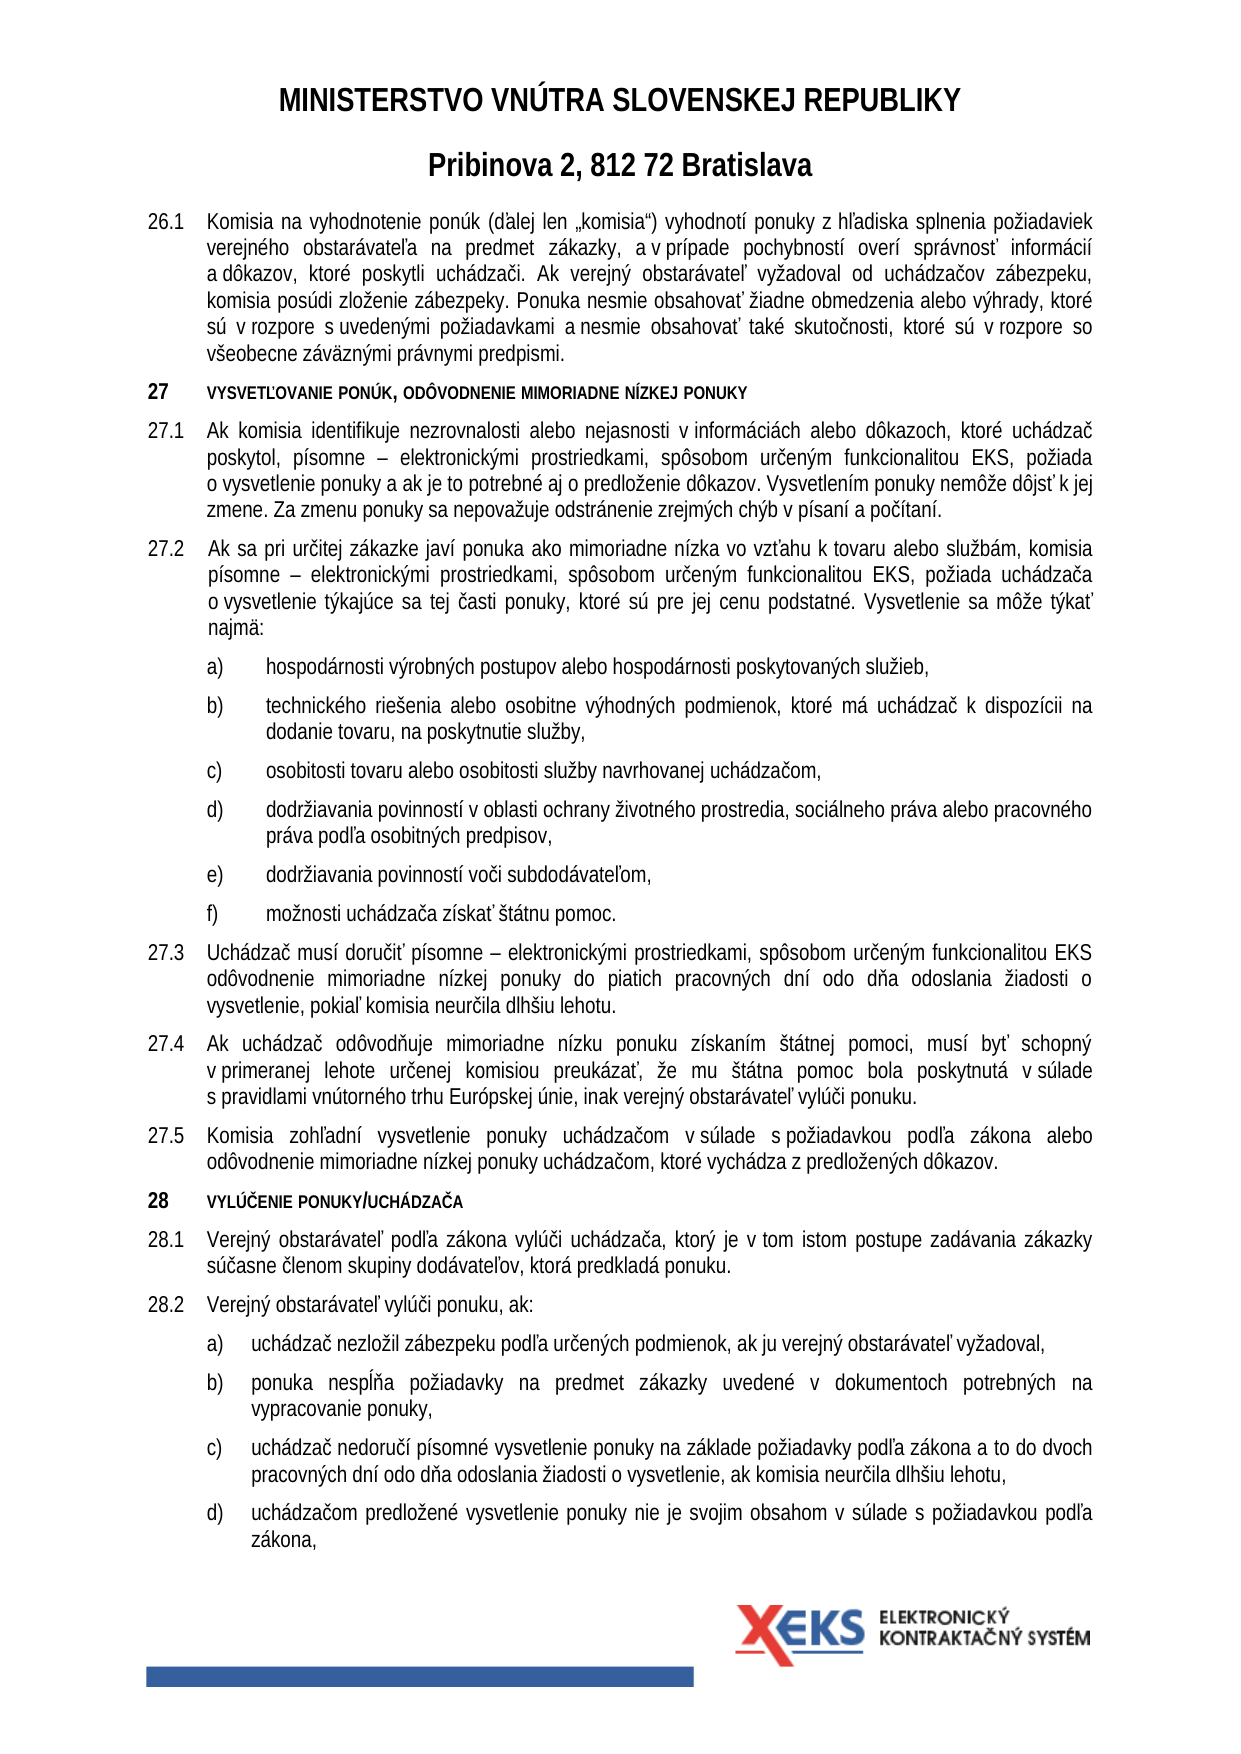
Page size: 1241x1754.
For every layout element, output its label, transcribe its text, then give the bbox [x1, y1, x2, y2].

list Ak komisia identifikuje nezrovnalosti alebo nejasnosti v informáciách alebo dôkazoch, ktoré uchádzač poskytol, písomne – elektronickými prostriedkami, spôsobom určeným funkcionalitou EKS, požiada o vysvetlenie ponuky a ak je to potrebné aj o predloženie dôkazov. Vysvetlením ponuky nemôže dôjsť k jej zmene. Za zmenu ponuky sa nepovažuje odstránenie zrejmých chýb v písaní a počítaní. [148, 417, 1093, 523]
list Uchádzač musí doručiť písomne – elektronickými prostriedkami, spôsobom určeným funkcionalitou EKS odôvodnenie mimoriadne nízkej ponuky do piatich pracovných dní odo dňa odoslania žiadosti o vysvetlenie, pokiaľ komisia neurčila dlhšiu lehotu. [148, 939, 1093, 1018]
list osobitosti tovaru alebo osobitosti služby navrhovanej uchádzačom, [207, 757, 1093, 783]
list Ak sa pri určitej zákazke javí ponuka ako mimoriadne nízka vo vzťahu k tovaru alebo službám, komisia písomne – elektronickými prostriedkami, spôsobom určeným funkcionalitou EKS, požiada uchádzača o vysvetlenie týkajúce sa tej časti ponuky, ktoré sú pre jej cenu podstatné. Vysvetlenie sa môže týkať najmä: [148, 535, 1093, 641]
list ponuka nespĺňa požiadavky na predmet zákazky uvedené v dokumentoch potrebných na vypracovanie ponuky, [207, 1369, 1093, 1422]
list dodržiavania povinností voči subdodávateľom, [207, 861, 1093, 887]
list hospodárnosti výrobných postupov alebo hospodárnosti poskytovaných služieb, [207, 653, 1093, 679]
list dodržiavania povinností v oblasti ochrany životného prostredia, sociálneho práva alebo pracovného práva podľa osobitných predpisov, [207, 796, 1093, 849]
list uchádzač nedoručí písomné vysvetlenie ponuky na základe požiadavky podľa zákona a to do dvoch pracovných dní odo dňa odoslania žiadosti o vysvetlenie, ak komisia neurčila dlhšiu lehotu, [207, 1434, 1093, 1487]
list uchádzačom predložené vysvetlenie ponuky nie je svojim obsahom v súlade s požiadavkou podľa zákona, [207, 1499, 1093, 1552]
list technického riešenia alebo osobitne výhodných podmienok, ktoré má uchádzač k dispozícii na dodanie tovaru, na poskytnutie služby, [207, 692, 1093, 744]
list Verejný obstarávateľ vylúči ponuku, ak: [148, 1291, 1093, 1318]
list Ak uchádzač odôvodňuje mimoriadne nízku ponuku získaním štátnej pomoci, musí byť schopný v primeranej lehote určenej komisiou preukázať, že mu štátna pomoc bola poskytnutá v súlade s pravidlami vnútorného trhu Európskej únie, inak verejný obstarávateľ vylúči ponuku. [148, 1030, 1093, 1109]
list Komisia zohľadní vysvetlenie ponuky uchádzačom v súlade s požiadavkou podľa zákona alebo odôvodnenie mimoriadne nízkej ponuky uchádzačom, ktoré vychádza z predložených dôkazov. [148, 1122, 1093, 1175]
list vylúčenie ponuky/uchádzača [148, 1187, 1093, 1213]
list Komisia na vyhodnotenie ponúk (ďalej len „komisia“) vyhodnotí ponuky z hľadiska splnenia požiadaviek verejného obstarávateľa na predmet zákazky, a v prípade pochybností overí správnosť informácií a dôkazov, ktoré poskytli uchádzači. Ak verejný obstarávateľ vyžadoval od uchádzačov zábezpeku, komisia posúdi zloženie zábezpeky. Ponuka nesmie obsahovať žiadne obmedzenia alebo výhrady, ktoré sú v rozpore s uvedenými požiadavkami a nesmie obsahovať také skutočnosti, ktoré sú v rozpore so všeobecne záväznými právnymi predpismi. [148, 208, 1093, 366]
picture [146, 1605, 1090, 1687]
list možnosti uchádzača získať štátnu pomoc. [207, 900, 1093, 926]
list vysvetľovanie ponúk, odôvodnenie mimoriadne nízkej ponuky [148, 378, 1093, 405]
list Verejný obstarávateľ podľa zákona vylúči uchádzača, ktorý je v tom istom postupe zadávania zákazky súčasne členom skupiny dodávateľov, ktorá predkladá ponuku. [148, 1226, 1093, 1279]
list uchádzač nezložil zábezpeku podľa určených podmienok, ak ju verejný obstarávateľ vyžadoval, [207, 1330, 1093, 1356]
